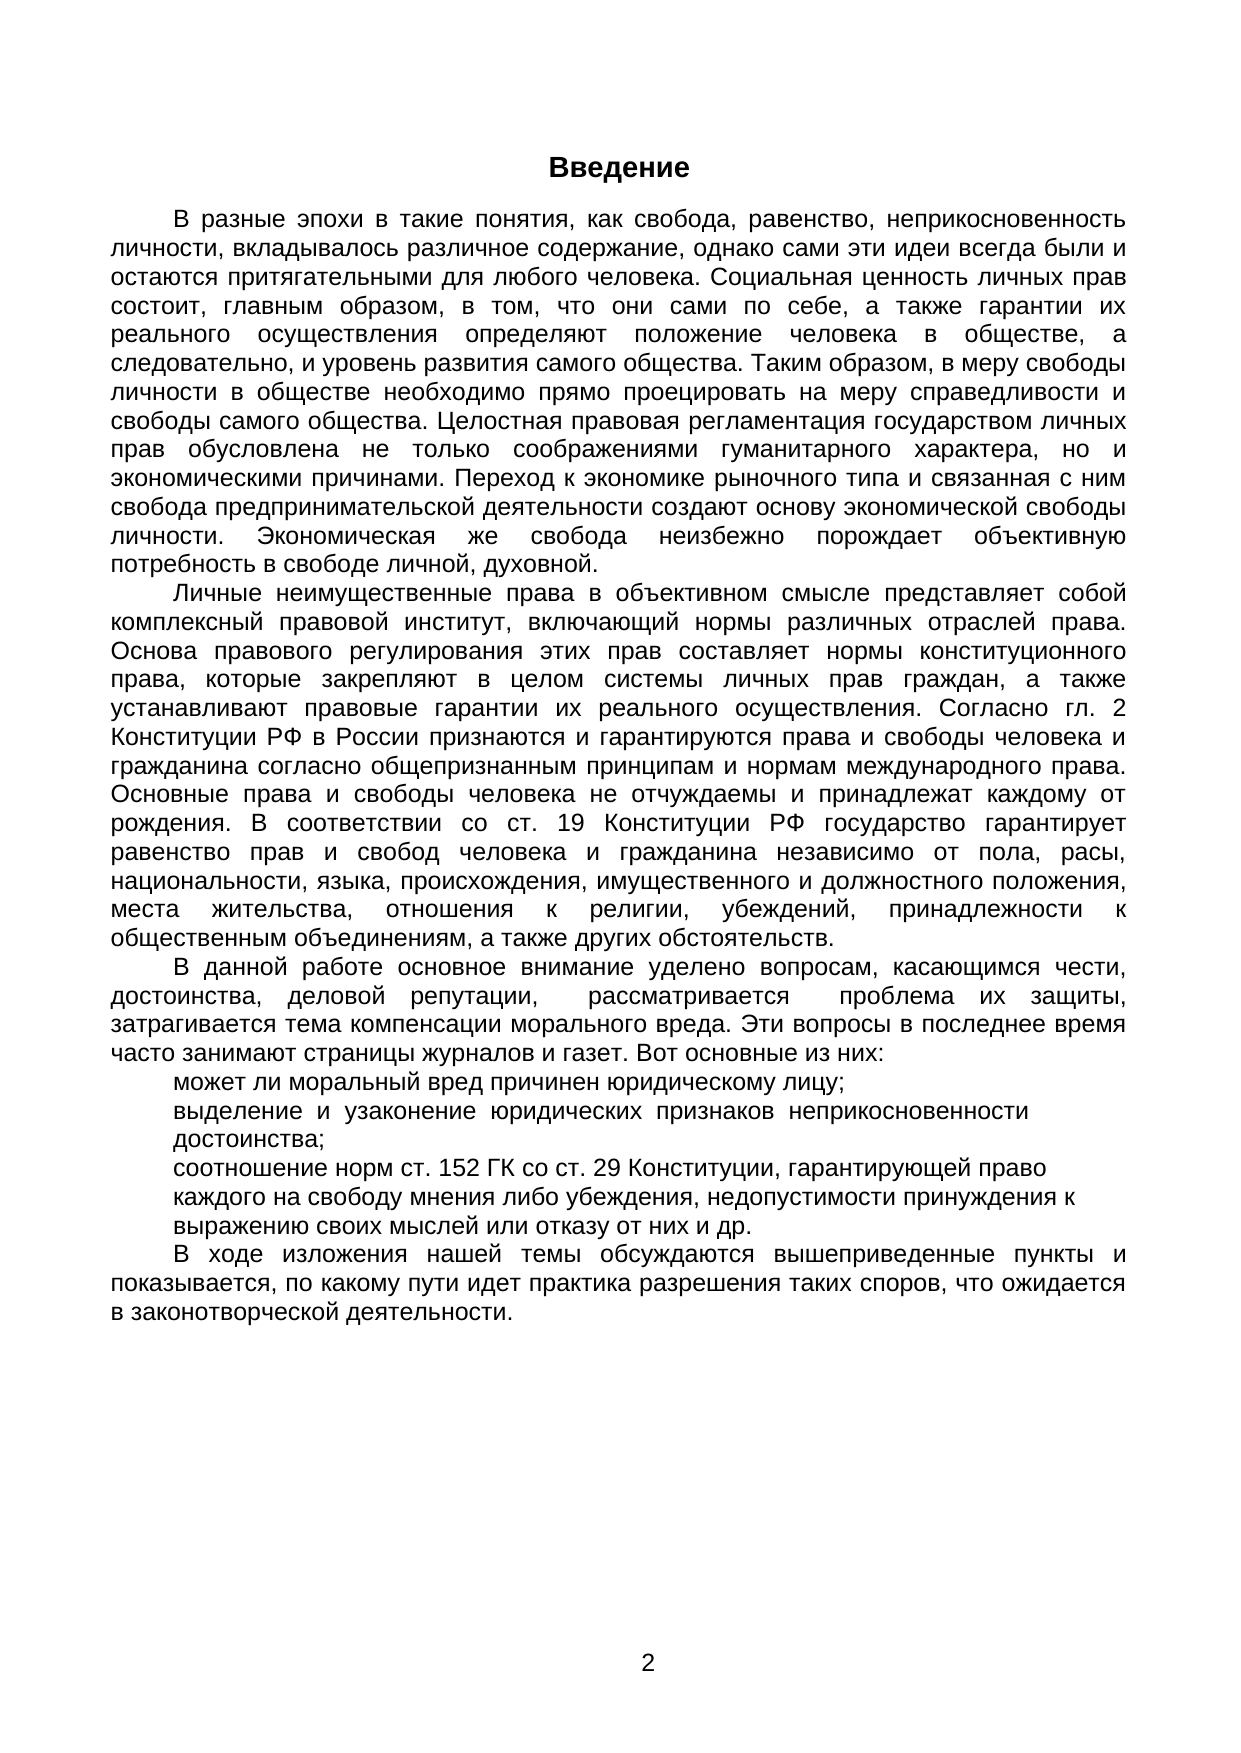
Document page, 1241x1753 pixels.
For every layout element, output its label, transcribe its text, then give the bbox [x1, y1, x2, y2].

text Введение [110, 150, 1128, 183]
text В разные эпохи в такие понятия, как свобода, равенство, неприкосновенность личности, вкладывалось различное содержание, однако сами эти идеи всегда были и остаются притягательными для любого человека. Социальная ценность личных прав состоит, главным образом, в том, что они сами по себе, а также гарантии их реального осуществления определяют положение человека в обществе, а следовательно, и уровень развития самого общества. Таким образом, в меру свободы личности в обществе необходимо прямо проецировать на меру справедливости и свободы самого общества. Целостная правовая регламентация государством личных прав обусловлена не только соображениями гуманитарного характера, но и экономическими причинами. Переход к экономике рыночного типа и связанная с ним свобода предпринимательской деятельности создают основу экономической свободы личности. Экономическая же свобода неизбежно порождает объективную потребность в свободе личной, духовной. [110, 204, 1128, 578]
text выделение и узаконение юридических признаков неприкосновенности [110, 1096, 1128, 1124]
text может ли моральный вред причинен юридическому лицу; [110, 1067, 1128, 1096]
text В данной работе основное внимание уделено вопросам, касающимся чести, достоинства, деловой репутации, рассматривается проблема их защиты, затрагивается тема компенсации морального вреда. Эти вопросы в последнее время часто занимают страницы журналов и газет. Вот основные из них: [110, 952, 1128, 1067]
text В ходе изложения нашей темы обсуждаются вышеприведенные пункты и показывается, по какому пути идет практика разрешения таких споров, что ожидается в законотворческой деятельности. [110, 1239, 1128, 1326]
text Личные неимущественные права в объективном смысле представляет собой комплексный правовой институт, включающий нормы различных отраслей права. Основа правового регулирования этих прав составляет нормы конституционного права, которые закрепляют в целом системы личных прав граждан, а также устанавливают правовые гарантии их реального осуществления. Согласно гл. 2 Конституции РФ в России признаются и гарантируются права и свободы человека и гражданина согласно общепризнанным принципам и нормам международного права. Основные права и свободы человека не отчуждаемы и принадлежат каждому от рождения. В соответствии со ст. 19 Конституции РФ государство гарантирует равенство прав и свобод человека и гражданина независимо от пола, расы, национальности, языка, происхождения, имущественного и должностного положения, места жительства, отношения к религии, убеждений, принадлежности к общественным объединениям, а также других обстоятельств. [110, 578, 1128, 952]
text каждого на свободу мнения либо убеждения, недопустимости принуждения к [110, 1182, 1128, 1211]
text соотношение норм ст. 152 ГК со ст. 29 Конституции, гарантирующей право [110, 1153, 1128, 1182]
text выражению своих мыслей или отказу от них и др. [110, 1211, 1128, 1239]
text достоинства; [110, 1124, 1128, 1153]
